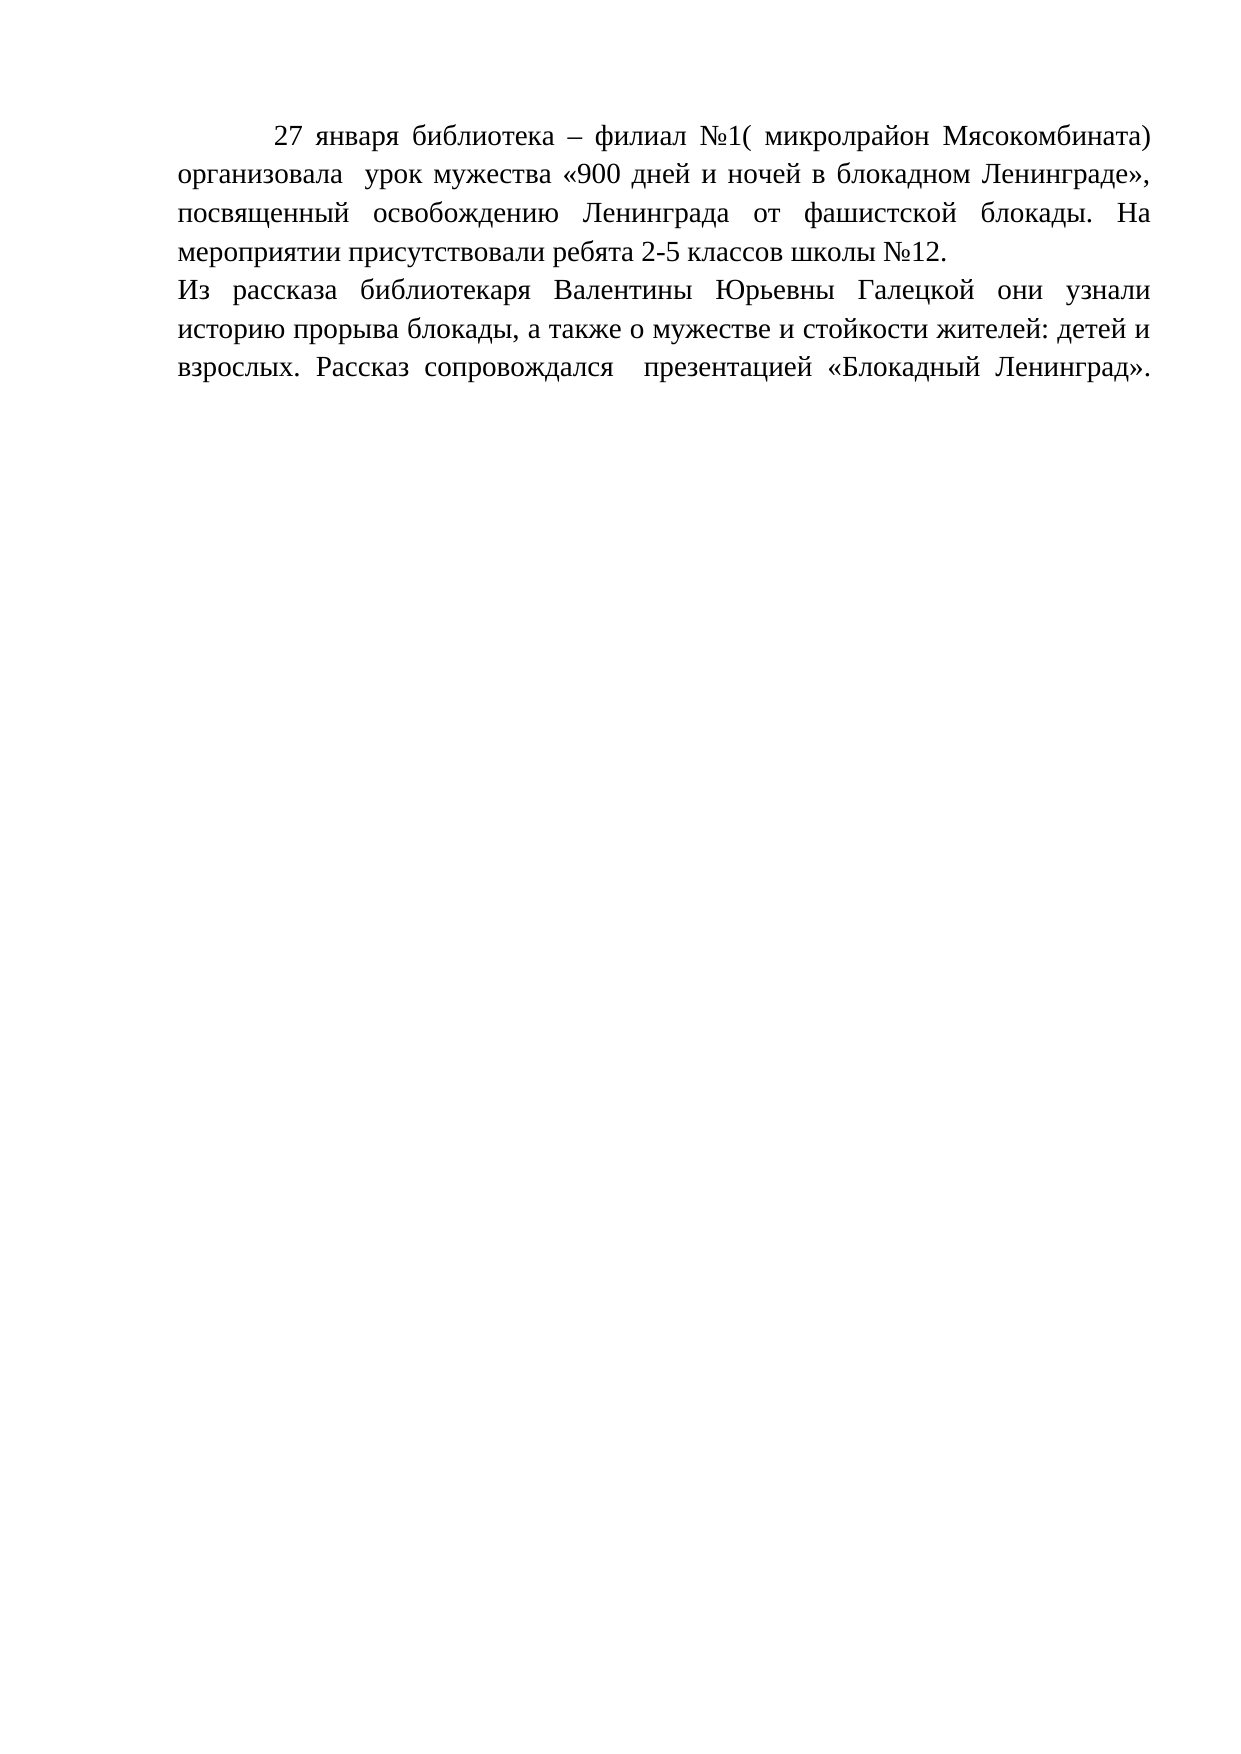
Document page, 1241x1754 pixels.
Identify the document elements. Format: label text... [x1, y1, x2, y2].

text Из рассказа библиотекаря Валентины Юрьевны Галецкой они узнали историю прорыва блокады, а также о мужестве и стойкости жителей: детей и взрослых. Рассказ сопровождался презентацией «Блокадный Ленинград». [177, 272, 1152, 415]
text 27 января библиотека – филиал №1( микролрайон Мясокомбината) организовала урок мужества «900 дней и ночей в блокадном Ленинграде», посвященный освобождению Ленинграда от фашистской блокады. На мероприятии присутствовали ребята 2-5 классов школы №12. [177, 118, 1152, 267]
